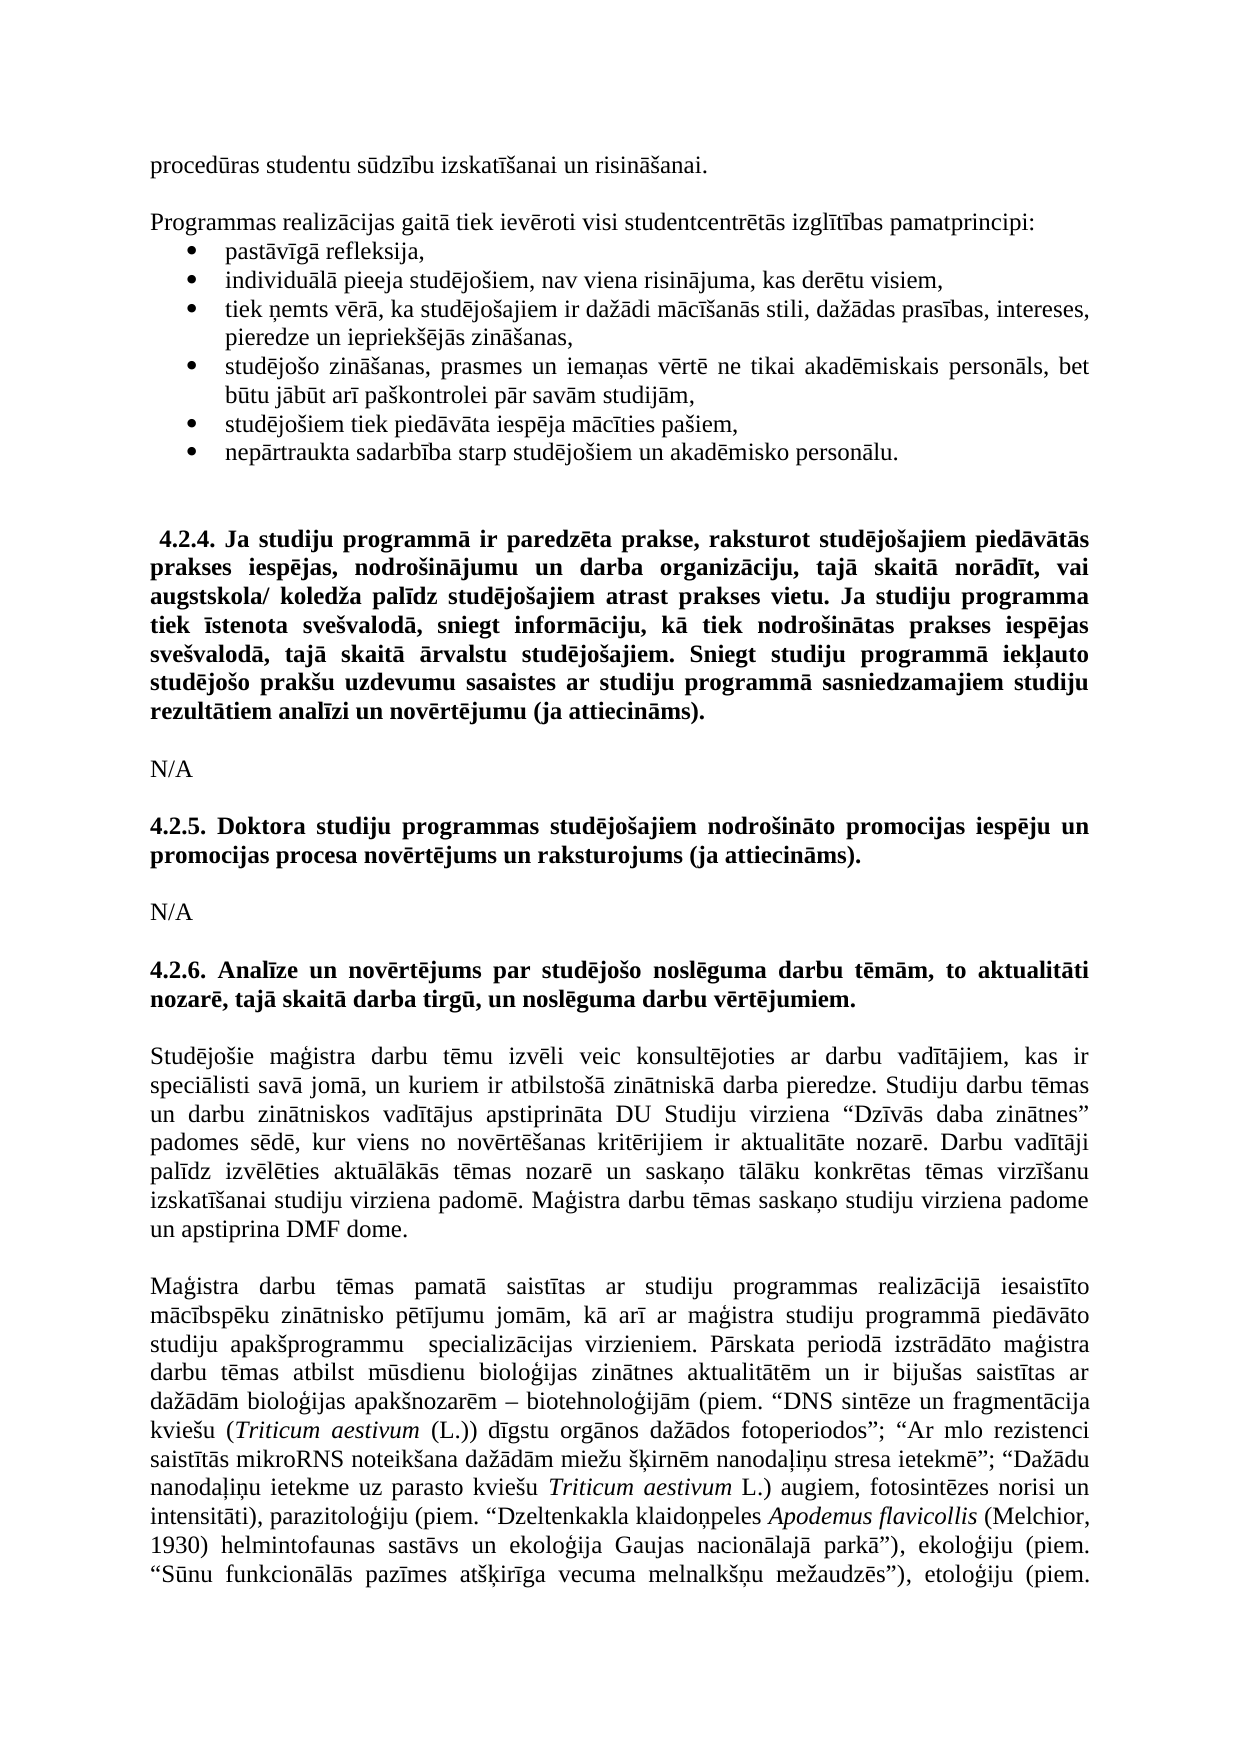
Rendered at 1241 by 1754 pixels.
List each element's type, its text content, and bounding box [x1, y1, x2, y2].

text Studējošie maģistra darbu tēmu izvēli veic konsultējoties ar darbu vadītājiem, kas ir speciālisti savā jomā, un kuriem ir atbilstošā zinātniskā darba pieredze. Studiju darbu tēmas un darbu zinātniskos vadītājus apstiprināta DU Studiju virziena “Dzīvās daba zinātnes” padomes sēdē, kur viens no novērtēšanas kritērijiem ir aktualitāte nozarē. Darbu vadītāji palīdz izvēlēties aktuālākās tēmas nozarē un saskaņo tālāku konkrētas tēmas virzīšanu izskatīšanai studiju virziena padomē. Maģistra darbu tēmas saskaņo studiju virziena padome un apstiprina DMF dome. [150, 1041, 1090, 1242]
list pastāvīgā refleksija, [187, 236, 1090, 265]
list individuālā pieeja studējošiem, nav viena risinājuma, kas derētu visiem, [187, 265, 1090, 294]
text 4.2.5. Doktora studiju programmas studējošajiem nodrošināto promocijas iespēju un promocijas procesa novērtējums un raksturojums (ja attiecināms). [150, 811, 1090, 869]
text N/A [150, 754, 1090, 782]
text Programmas realizācijas gaitā tiek ievēroti visi studentcentrētās izglītības pamatprincipi: [150, 207, 1090, 236]
list tiek ņemts vērā, ka studējošajiem ir dažādi mācīšanās stili, dažādas prasības, intereses, pieredze un iepriekšējās zināšanas, [187, 294, 1090, 351]
list studējošo zināšanas, prasmes un iemaņas vērtē ne tikai akadēmiskais personāls, bet būtu jābūt arī paškontrolei pār savām studijām, [187, 351, 1090, 409]
text 4.2.6. Analīze un novērtējums par studējošo noslēguma darbu tēmām, to aktualitāti nozarē, tajā skaitā darba tirgū, un noslēguma darbu vērtējumiem. [150, 955, 1090, 1012]
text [150, 150, 1090, 179]
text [150, 1271, 1090, 1587]
text N/A [150, 897, 1090, 926]
text 4.2.4. Ja studiju programmā ir paredzēta prakse, raksturot studējošajiem piedāvātās prakses iespējas, nodrošinājumu un darba organizāciju, tajā skaitā norādīt, vai augstskola/ koledža palīdz studējošajiem atrast prakses vietu. Ja studiju programma tiek īstenota svešvalodā, sniegt informāciju, kā tiek nodrošinātas prakses iespējas svešvalodā, tajā skaitā ārvalstu studējošajiem. Sniegt studiju programmā iekļauto studējošo prakšu uzdevumu sasaistes ar studiju programmā sasniedzamajiem studiju rezultātiem analīzi un novērtējumu (ja attiecināms). [150, 524, 1090, 725]
list studējošiem tiek piedāvāta iespēja mācīties pašiem, [187, 409, 1090, 437]
list nepārtraukta sadarbība starp studējošiem un akadēmisko personālu. [187, 437, 1090, 466]
